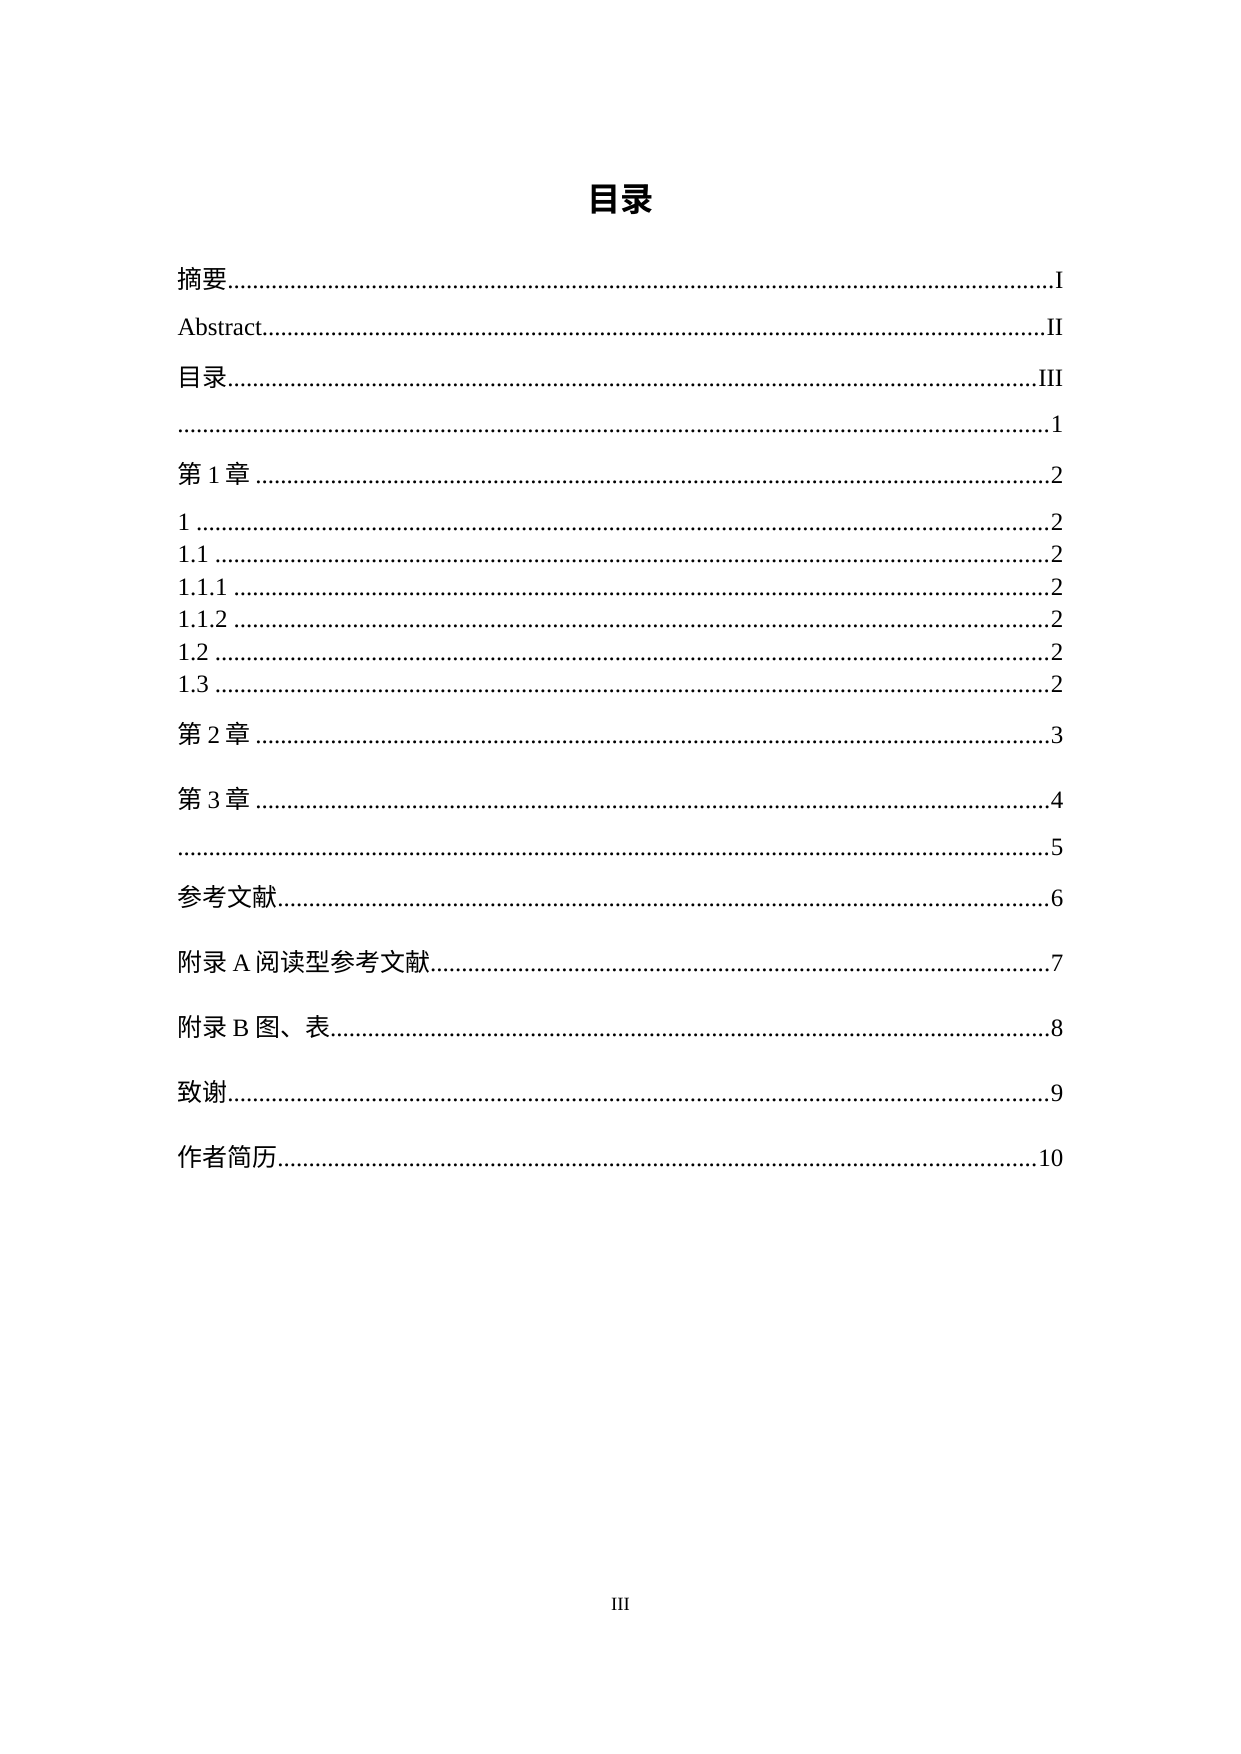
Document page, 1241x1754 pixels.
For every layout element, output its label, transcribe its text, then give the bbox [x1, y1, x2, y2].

text Abstract II [177, 310, 1063, 343]
subtitle 目录 [177, 164, 1063, 229]
text 第1章 2 [177, 440, 1063, 505]
text 第3章 4 [177, 765, 1063, 830]
text 1 2 [177, 505, 1063, 538]
text 参考文献 6 [177, 863, 1063, 928]
text 第2章 3 [177, 700, 1063, 765]
text 作者简历 10 [177, 1123, 1063, 1188]
text 1.1 2 [177, 538, 1063, 570]
text 5 [177, 830, 1063, 863]
text 1.3 2 [177, 668, 1063, 700]
text 致谢 9 [177, 1058, 1063, 1123]
text 目录 III [177, 343, 1063, 408]
text 摘要 I [177, 245, 1063, 310]
text 1 [177, 408, 1063, 440]
text 1.1.1 2 [177, 570, 1063, 603]
text 附录A 阅读型参考文献 7 [177, 928, 1063, 993]
text 1.1.2 2 [177, 603, 1063, 635]
text 附录B 图、表 8 [177, 993, 1063, 1058]
text 1.2 2 [177, 635, 1063, 668]
